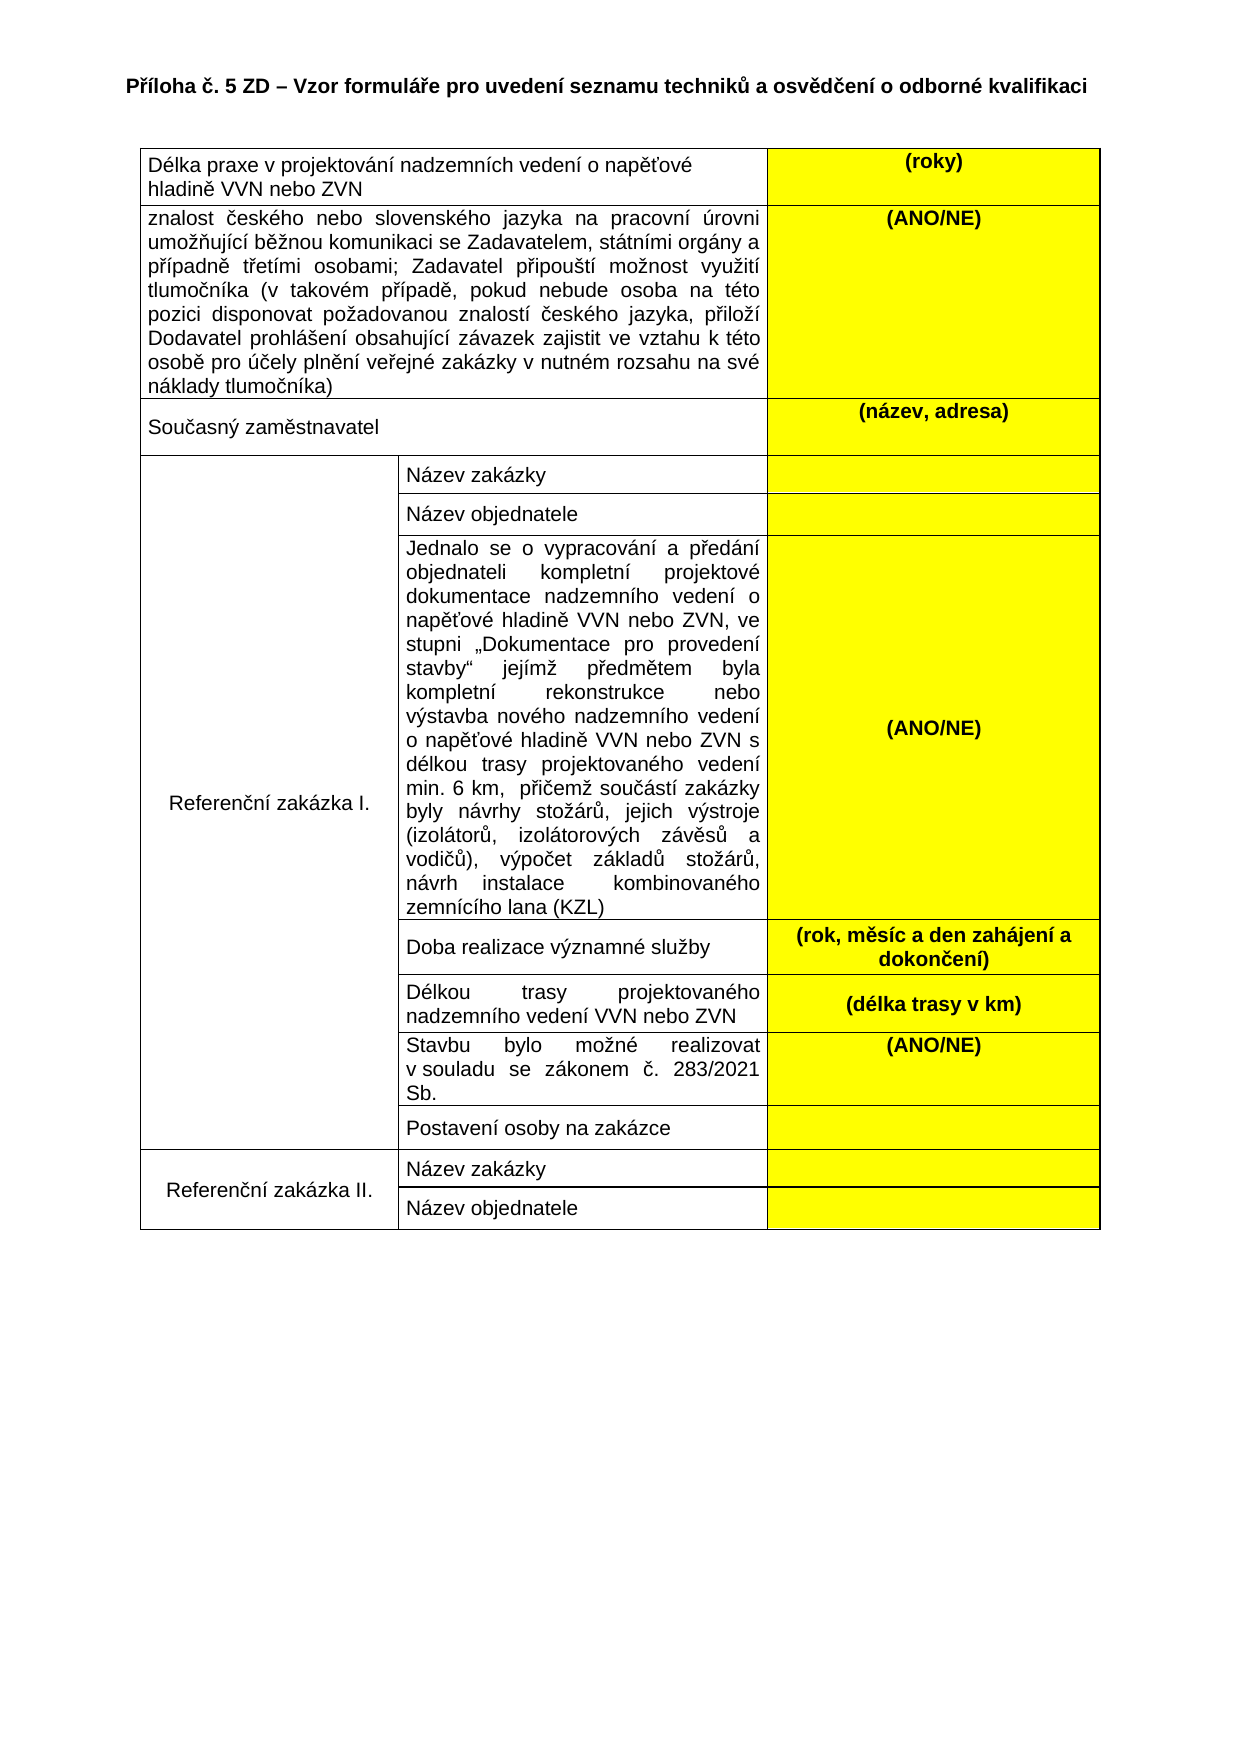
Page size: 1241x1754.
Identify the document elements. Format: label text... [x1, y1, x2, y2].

table_cell Referenční zakázka II. [141, 1150, 398, 1228]
table_cell (ANO/NE) [768, 1033, 1099, 1105]
table_cell Postavení osoby na zakázce [399, 1106, 767, 1149]
table_cell [768, 1150, 1099, 1186]
table_cell Jednalo se o vypracování a předání objednateli kompletní projektové dokumentace nadzemního vedení o napěťové hladině VVN nebo ZVN, ve stupni „Dokumentace pro provedení stavby“ jejímž předmětem byla kompletní rekonstrukce nebo výstavba nového nadzemního vedení o napěťové hladině VVN nebo ZVN s délkou trasy projektovaného vedení min. 6 km, přičemž součástí zakázky byly návrhy stožárů, jejich výstroje (izolátorů, izolátorových závěsů a vodičů), výpočet základů stožárů, návrh instalace kombinovaného zemnícího lana (KZL) [399, 536, 767, 919]
table_cell Název objednatele [399, 494, 767, 535]
table_cell (délka trasy v km) [768, 975, 1099, 1032]
table_cell Délkou trasy projektovaného nadzemního vedení VVN nebo ZVN [399, 975, 767, 1032]
table_cell [768, 494, 1099, 535]
table_cell Délka praxe v projektování nadzemních vedení o napěťové hladině VVN nebo ZVN [141, 149, 767, 205]
table_cell Doba realizace významné služby [399, 920, 767, 974]
table_cell Stavbu bylo možné realizovat v souladu se zákonem č. 283/2021 Sb. [399, 1033, 767, 1105]
table_cell (název, adresa) [768, 399, 1099, 455]
table_cell Název zakázky [399, 456, 767, 492]
table_cell Název zakázky [399, 1150, 767, 1186]
table_cell [768, 456, 1099, 492]
table_cell (ANO/NE) [768, 206, 1099, 398]
table_cell znalost českého nebo slovenského jazyka na pracovní úrovni umožňující běžnou komunikaci se Zadavatelem, státními orgány a případně třetími osobami; Zadavatel připouští možnost využití tlumočníka (v takovém případě, pokud nebude osoba na této pozici disponovat požadovanou znalostí českého jazyka, přiloží Dodavatel prohlášení obsahující závazek zajistit ve vztahu k této osobě pro účely plnění veřejné zakázky v nutném rozsahu na své náklady tlumočníka) [141, 206, 767, 398]
table_cell [768, 1188, 1099, 1228]
table_cell Referenční zakázka I. [141, 456, 398, 1149]
table_cell Současný zaměstnavatel [141, 399, 767, 455]
table_cell (ANO/NE) [768, 536, 1099, 919]
table_cell (rok, měsíc a den zahájení a dokončení) [768, 920, 1099, 974]
table_cell [768, 1106, 1099, 1149]
table_cell Název objednatele [399, 1188, 767, 1228]
table_cell (roky) [768, 149, 1099, 205]
